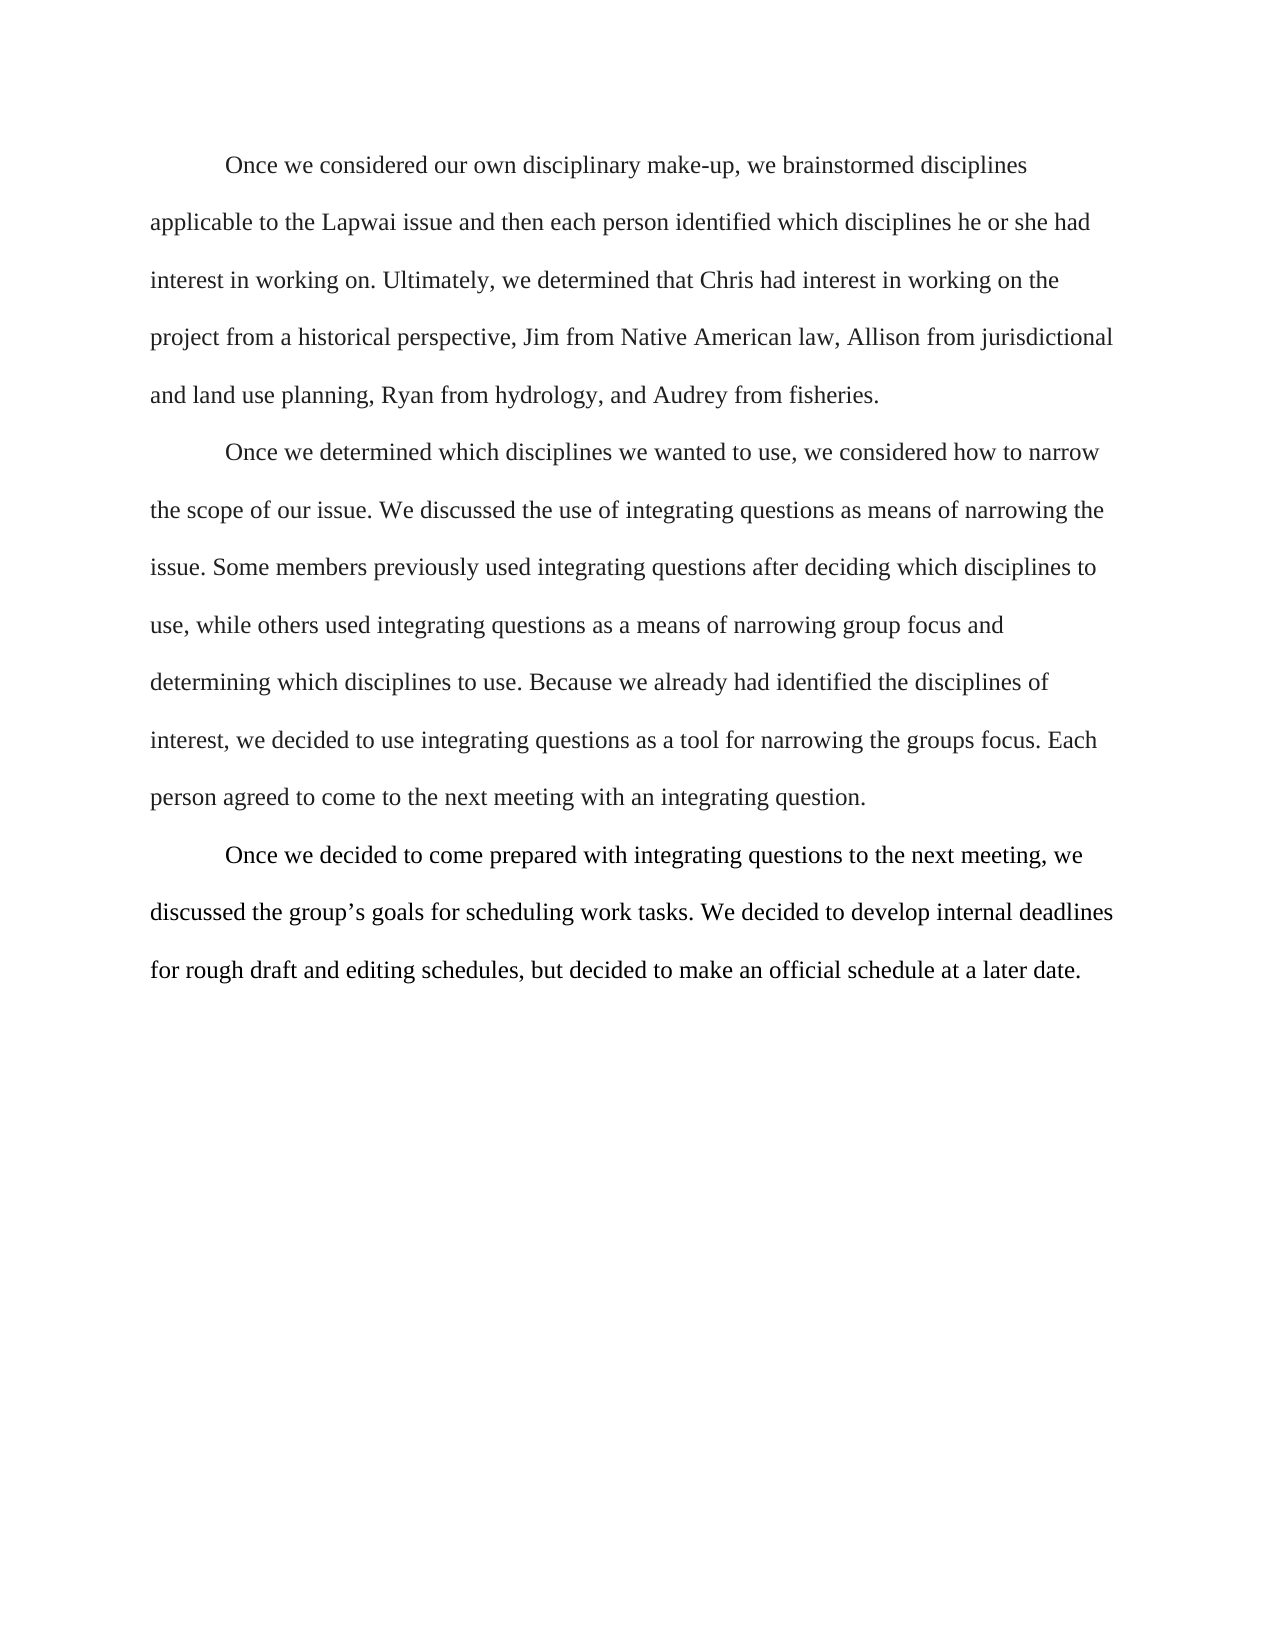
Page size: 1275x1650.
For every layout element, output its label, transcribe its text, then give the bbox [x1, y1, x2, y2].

text Once we considered our own disciplinary make-up, we brainstormed disciplines applicable to the Lapwai issue and then each person identified which disciplines he or she had interest in working on. Ultimately, we determined that Chris had interest in working on the project from a historical perspective, Jim from Native American law, Allison from jurisdictional and land use planning, Ryan from hydrology, and Audrey from fisheries. [150, 150, 1125, 409]
text Once we decided to come prepared with integrating questions to the next meeting, we discussed the group’s goals for scheduling work tasks. We decided to develop internal deadlines for rough draft and editing schedules, but decided to make an official schedule at a later date. [150, 840, 1125, 984]
text Once we determined which disciplines we wanted to use, we considered how to narrow the scope of our issue. We discussed the use of integrating questions as means of narrowing the issue. Some members previously used integrating questions after deciding which disciplines to use, while others used integrating questions as a means of narrowing group focus and determining which disciplines to use. Because we already had identified the disciplines of interest, we decided to use integrating questions as a tool for narrowing the groups focus. Each person agreed to come to the next meeting with an integrating question. [150, 437, 1125, 811]
